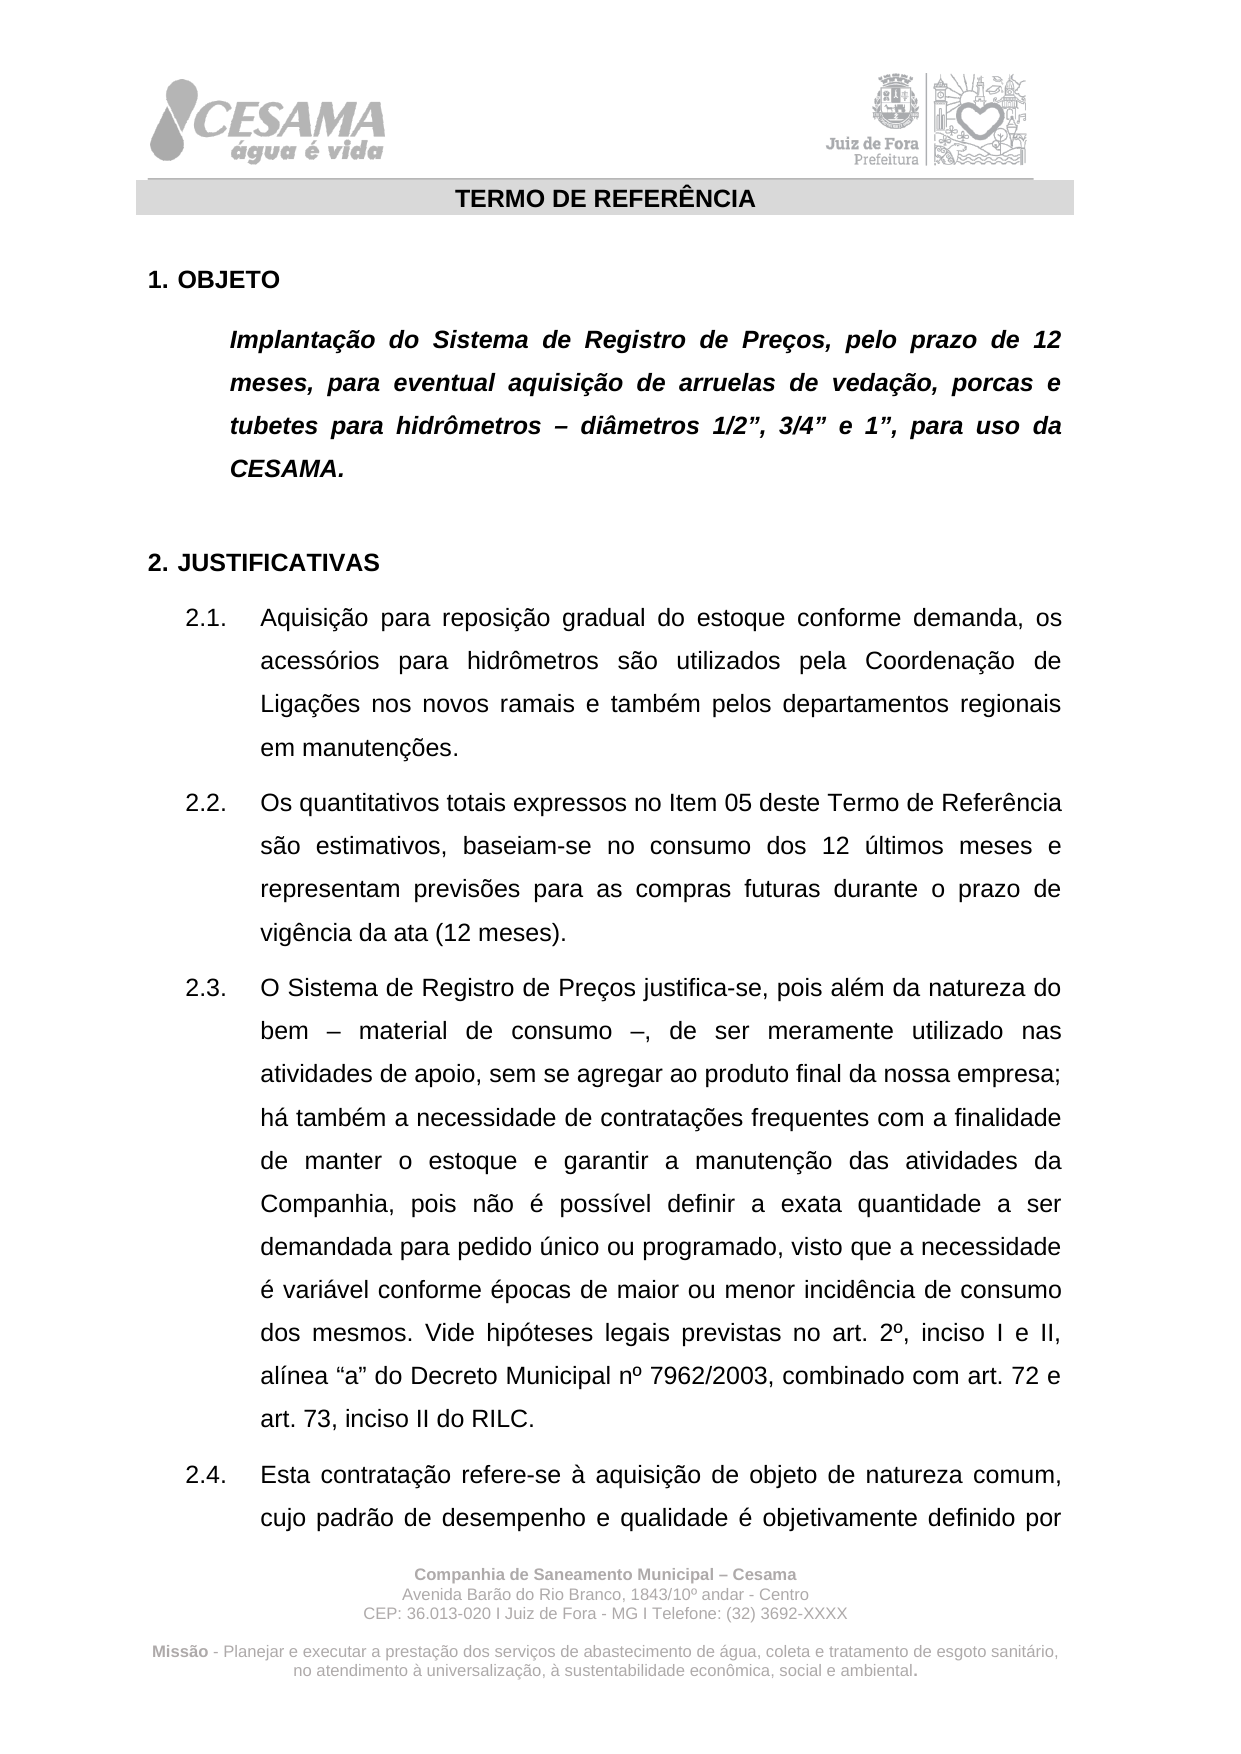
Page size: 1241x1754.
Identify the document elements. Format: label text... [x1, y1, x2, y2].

list OBJETO [148, 265, 1063, 294]
list O Sistema de Registro de Preços justifica-se, pois além da natureza do bem – material de consumo –, de ser meramente utilizado nas atividades de apoio, sem se agregar ao produto final da nossa empresa; há também a necessidade de contratações frequentes com a finalidade de manter o estoque e garantir a manutenção das atividades da Companhia, pois não é possível definir a exata quantidade a ser demandada para pedido único ou programado, visto que a necessidade é variável conforme épocas de maior ou menor incidência de consumo dos mesmos. Vide hipóteses legais previstas no art. 2º, inciso I e II, alínea “a” do Decreto Municipal nº 7962/2003, combinado com art. 72 e art. 73, inciso II do RILC. [185, 973, 1063, 1433]
picture [147, 73, 1034, 180]
list JUSTIFICATIVAS [148, 547, 1063, 576]
table_header TERMO DE REFERÊNCIA [136, 180, 1074, 215]
list Aquisição para reposição gradual do estoque conforme demanda, os acessórios para hidrômetros são utilizados pela Coordenação de Ligações nos novos ramais e também pelos departamentos regionais em manutenções. [185, 603, 1063, 761]
list Implantação do Sistema de Registro de Preços, pelo prazo de 12 meses, para eventual aquisição de arruelas de vedação, porcas e tubetes para hidrômetros – diâmetros 1/2”, 3/4” e 1”, para uso da CESAMA. [229, 325, 1063, 483]
list Os quantitativos totais expressos no Item 05 deste Termo de Referência são estimativos, baseiam-se no consumo dos 12 últimos meses e representam previsões para as compras futuras durante o prazo de vigência da ata (12 meses). [185, 788, 1063, 946]
